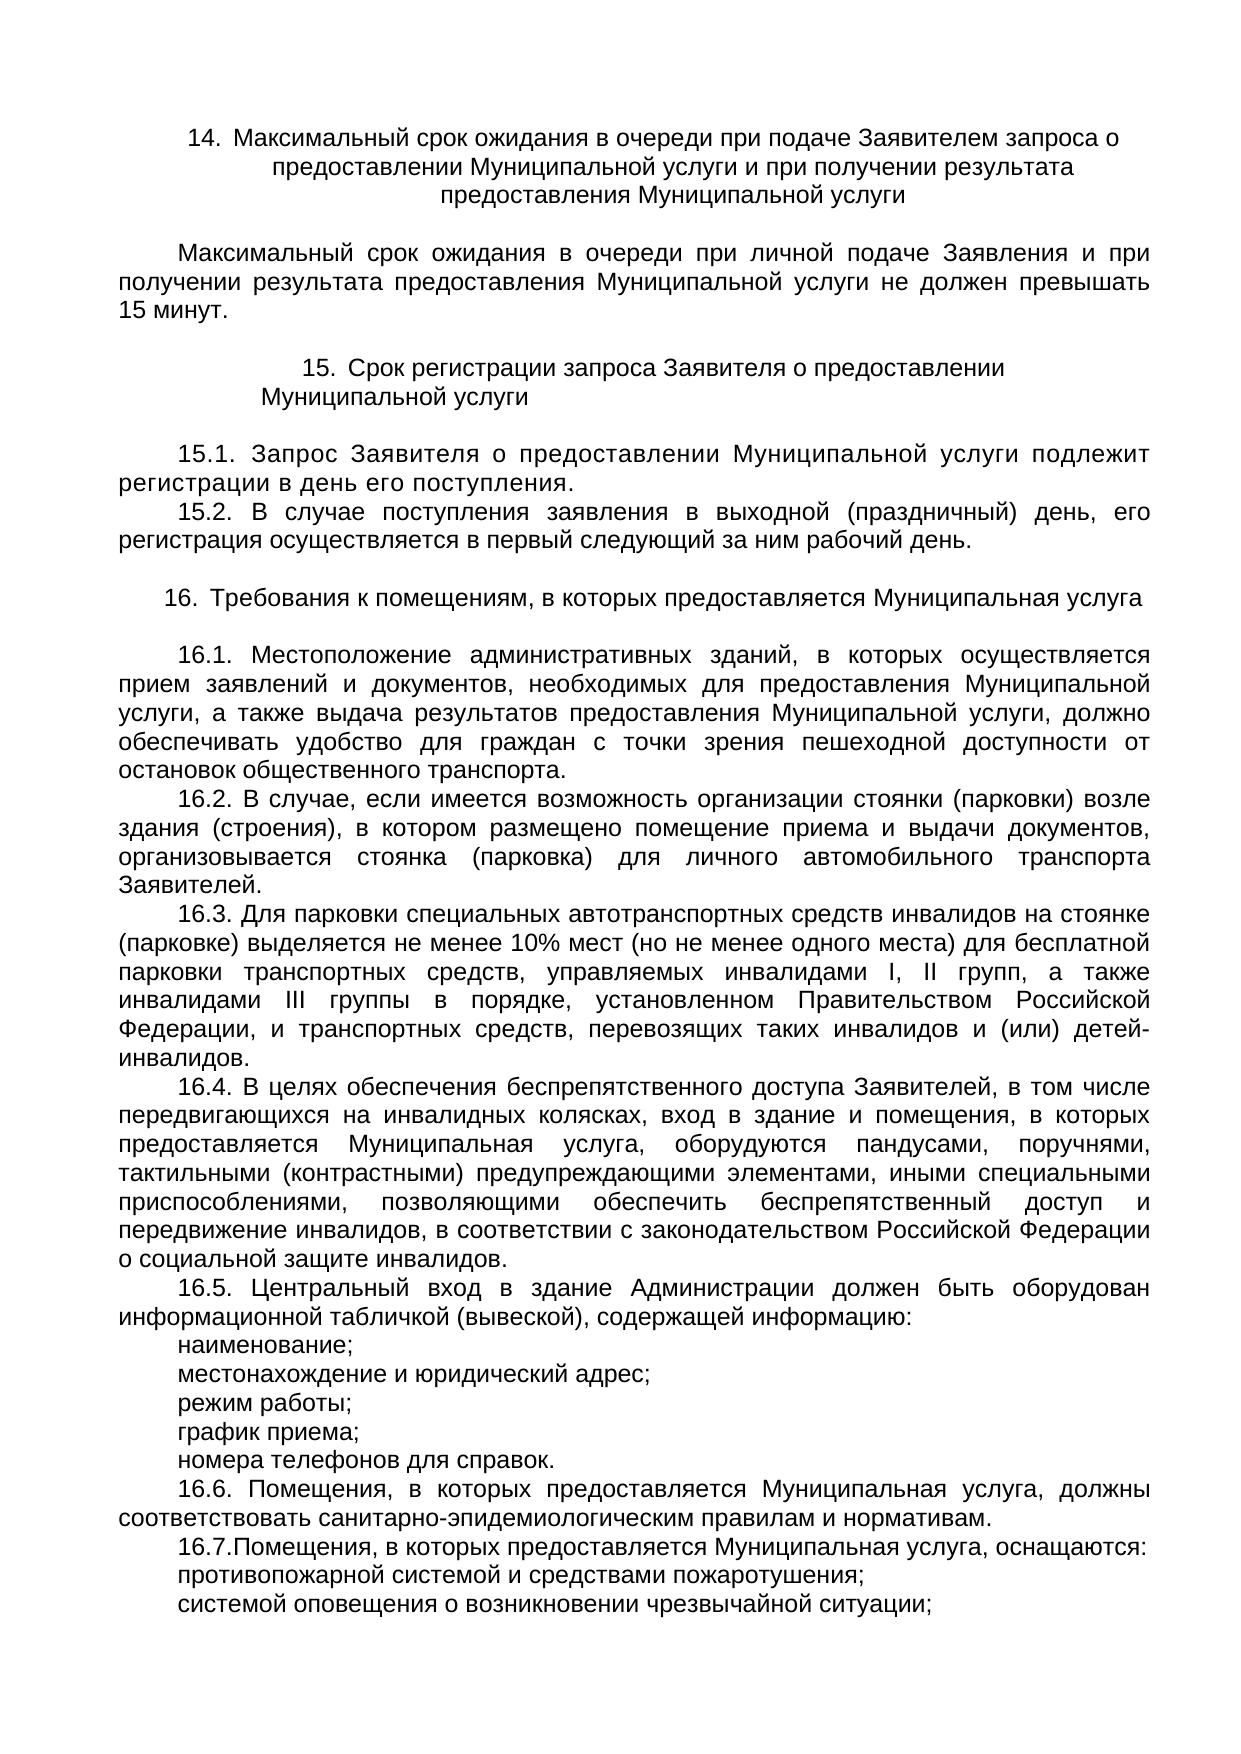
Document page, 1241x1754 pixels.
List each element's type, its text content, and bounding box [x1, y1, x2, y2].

text Максимальный срок ожидания в очереди при личной подаче Заявления и при получении результата предоставления Муниципальной услуги не должен превышать 15 минут. [118, 238, 1152, 324]
list Запрос Заявителя о предоставлении Муниципальной услуги подлежит регистрации в день его поступления. [118, 439, 1152, 496]
list Требования к помещениям, в которых предоставляется Муниципальная услуга [156, 583, 1152, 611]
text 16.7.Помещения, в которых предоставляется Муниципальная услуга, оснащаются: [118, 1531, 1152, 1560]
text 16.6. Помещения, в которых предоставляется Муниципальная услуга, должны соответствовать санитарно-эпидемиологическим правилам и нормативам. [118, 1474, 1152, 1531]
text местонахождение и юридический адрес; [118, 1359, 1152, 1388]
text 16.4. В целях обеспечения беспрепятственного доступа Заявителей, в том числе передвигающихся на инвалидных колясках, вход в здание и помещения, в которых предоставляется Муниципальная услуга, оборудуются пандусами, поручнями, тактильными (контрастными) предупреждающими элементами, иными специальными приспособлениями, позволяющими обеспечить беспрепятственный доступ и передвижение инвалидов, в соответствии с законодательством Российской Федерации о социальной защите инвалидов. [118, 1071, 1152, 1273]
text номера телефонов для справок. [118, 1445, 1152, 1474]
text режим работы; [118, 1388, 1152, 1416]
list Срок регистрации запроса Заявителя о предоставлении [156, 353, 1152, 381]
text 16.1. Местоположение административных зданий, в которых осуществляется прием заявлений и документов, необходимых для предоставления Муниципальной услуги, а также выдача результатов предоставления Муниципальной услуги, должно обеспечивать удобство для граждан с точки зрения пешеходной доступности от остановок общественного транспорта. [118, 640, 1152, 784]
text 16.2. В случае, если имеется возможность организации стоянки (парковки) возле здания (строения), в котором размещено помещение приема и выдачи документов, организовывается стоянка (парковка) для личного автомобильного транспорта Заявителей. [118, 784, 1152, 899]
text 16.3. Для парковки специальных автотранспортных средств инвалидов на стоянке (парковке) выделяется не менее 10% мест (но не менее одного места) для бесплатной парковки транспортных средств, управляемых инвалидами I, II групп, а также инвалидами III группы в порядке, установленном Правительством Российской Федерации, и транспортных средств, перевозящих таких инвалидов и (или) детей-инвалидов. [118, 899, 1152, 1071]
text график приема; [118, 1416, 1152, 1445]
text системой оповещения о возникновении чрезвычайной ситуации; [118, 1589, 1152, 1618]
list В случае поступления заявления в выходной (праздничный) день, его регистрация осуществляется в первый следующий за ним рабочий день. [118, 496, 1152, 554]
list Максимальный срок ожидания в очереди при подаче Заявителем запроса о предоставлении Муниципальной услуги и при получении результата предоставления Муниципальной услуги [156, 123, 1152, 209]
text наименование; [118, 1330, 1152, 1359]
text Муниципальной услуги [195, 381, 1152, 410]
text 16.5. Центральный вход в здание Администрации должен быть оборудован информационной табличкой (вывеской), содержащей информацию: [118, 1273, 1152, 1330]
text противопожарной системой и средствами пожаротушения; [118, 1560, 1152, 1589]
